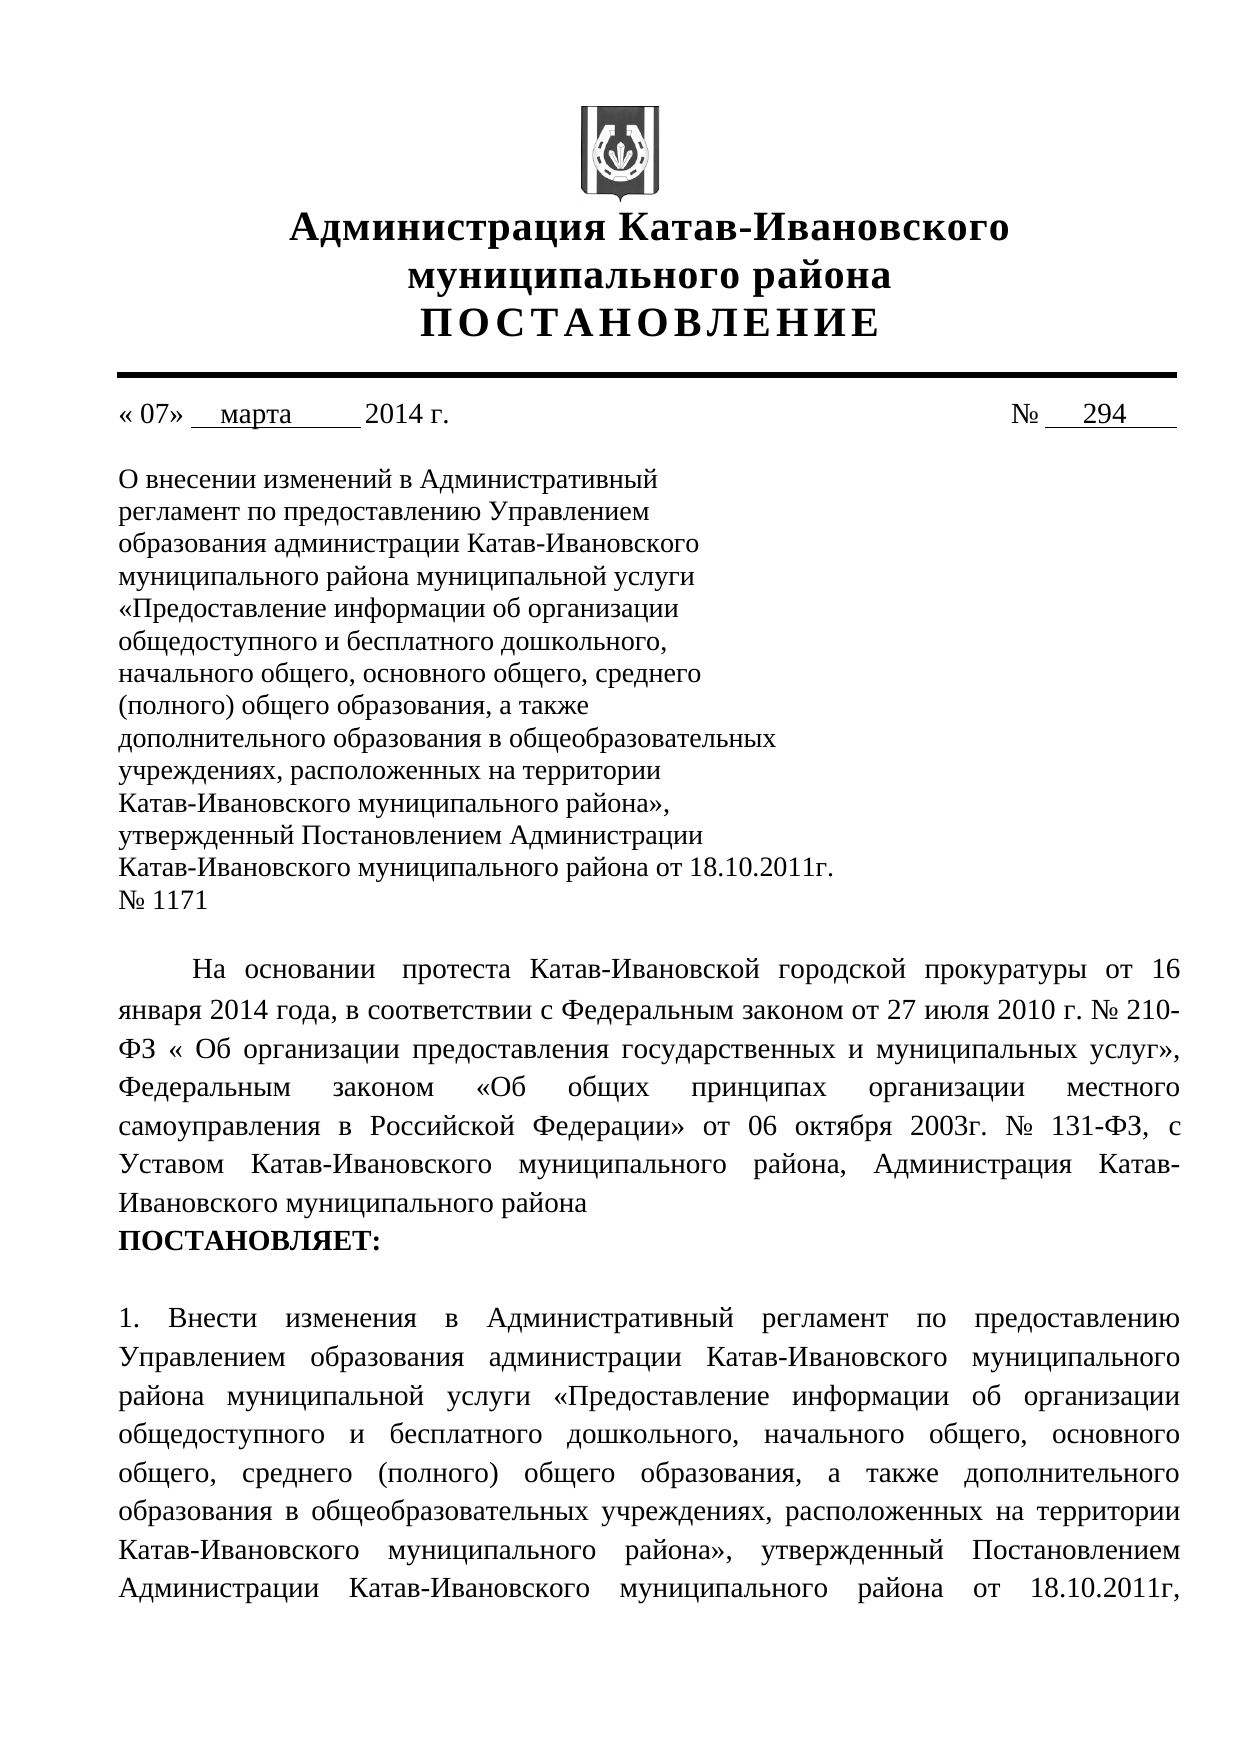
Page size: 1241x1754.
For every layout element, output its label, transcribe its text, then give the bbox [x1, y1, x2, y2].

text Катав-Ивановского муниципального района», [118, 786, 1181, 818]
text начального общего, основного общего, среднего [118, 656, 1181, 688]
text № 1171 [118, 883, 1181, 915]
text учреждениях, расположенных на территории [118, 753, 1181, 786]
text На основании протеста Катав-Ивановской городской прокуратуры от 16 января 2014 года, в соответствии с Федеральным законом от 27 июля 2010 г. № 210-ФЗ « Об организации предоставления государственных и муниципальных услуг», Федеральным законом «Об общих принципах организации местного самоуправления в Российской Федерации» от 06 октября 2003г. № 131-ФЗ, с Уставом Катав-Ивановского муниципального района, Администрация Катав-Ивановского муниципального района [118, 948, 1181, 1218]
text «Предоставление информации об организации [118, 591, 1181, 624]
text Администрация Катав-Ивановского [118, 202, 1181, 249]
picture [581, 106, 660, 202]
text регламент по предоставлению Управлением [118, 494, 1181, 526]
text муниципального района [118, 249, 1181, 297]
text образования администрации Катав-Ивановского [118, 526, 1181, 559]
text общедоступного и бесплатного дошкольного, [118, 624, 1181, 656]
text утвержденный Постановлением Администрации [118, 818, 1181, 850]
text муниципального района муниципальной услуги [118, 559, 1181, 591]
text ПОСТАНОВЛЕНИЕ [118, 297, 1181, 345]
text О внесении изменений в Административный [118, 462, 1181, 494]
text « 07» марта 2014 г. № 294 [118, 396, 1181, 429]
text (полного) общего образования, а также [118, 688, 1181, 721]
text дополнительного образования в общеобразовательных [118, 721, 1181, 753]
text Катав-Ивановского муниципального района от 18.10.2011г. [118, 850, 1181, 883]
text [118, 1301, 1181, 1604]
text ПОСТАНОВЛЯЕТ: [118, 1223, 1181, 1257]
